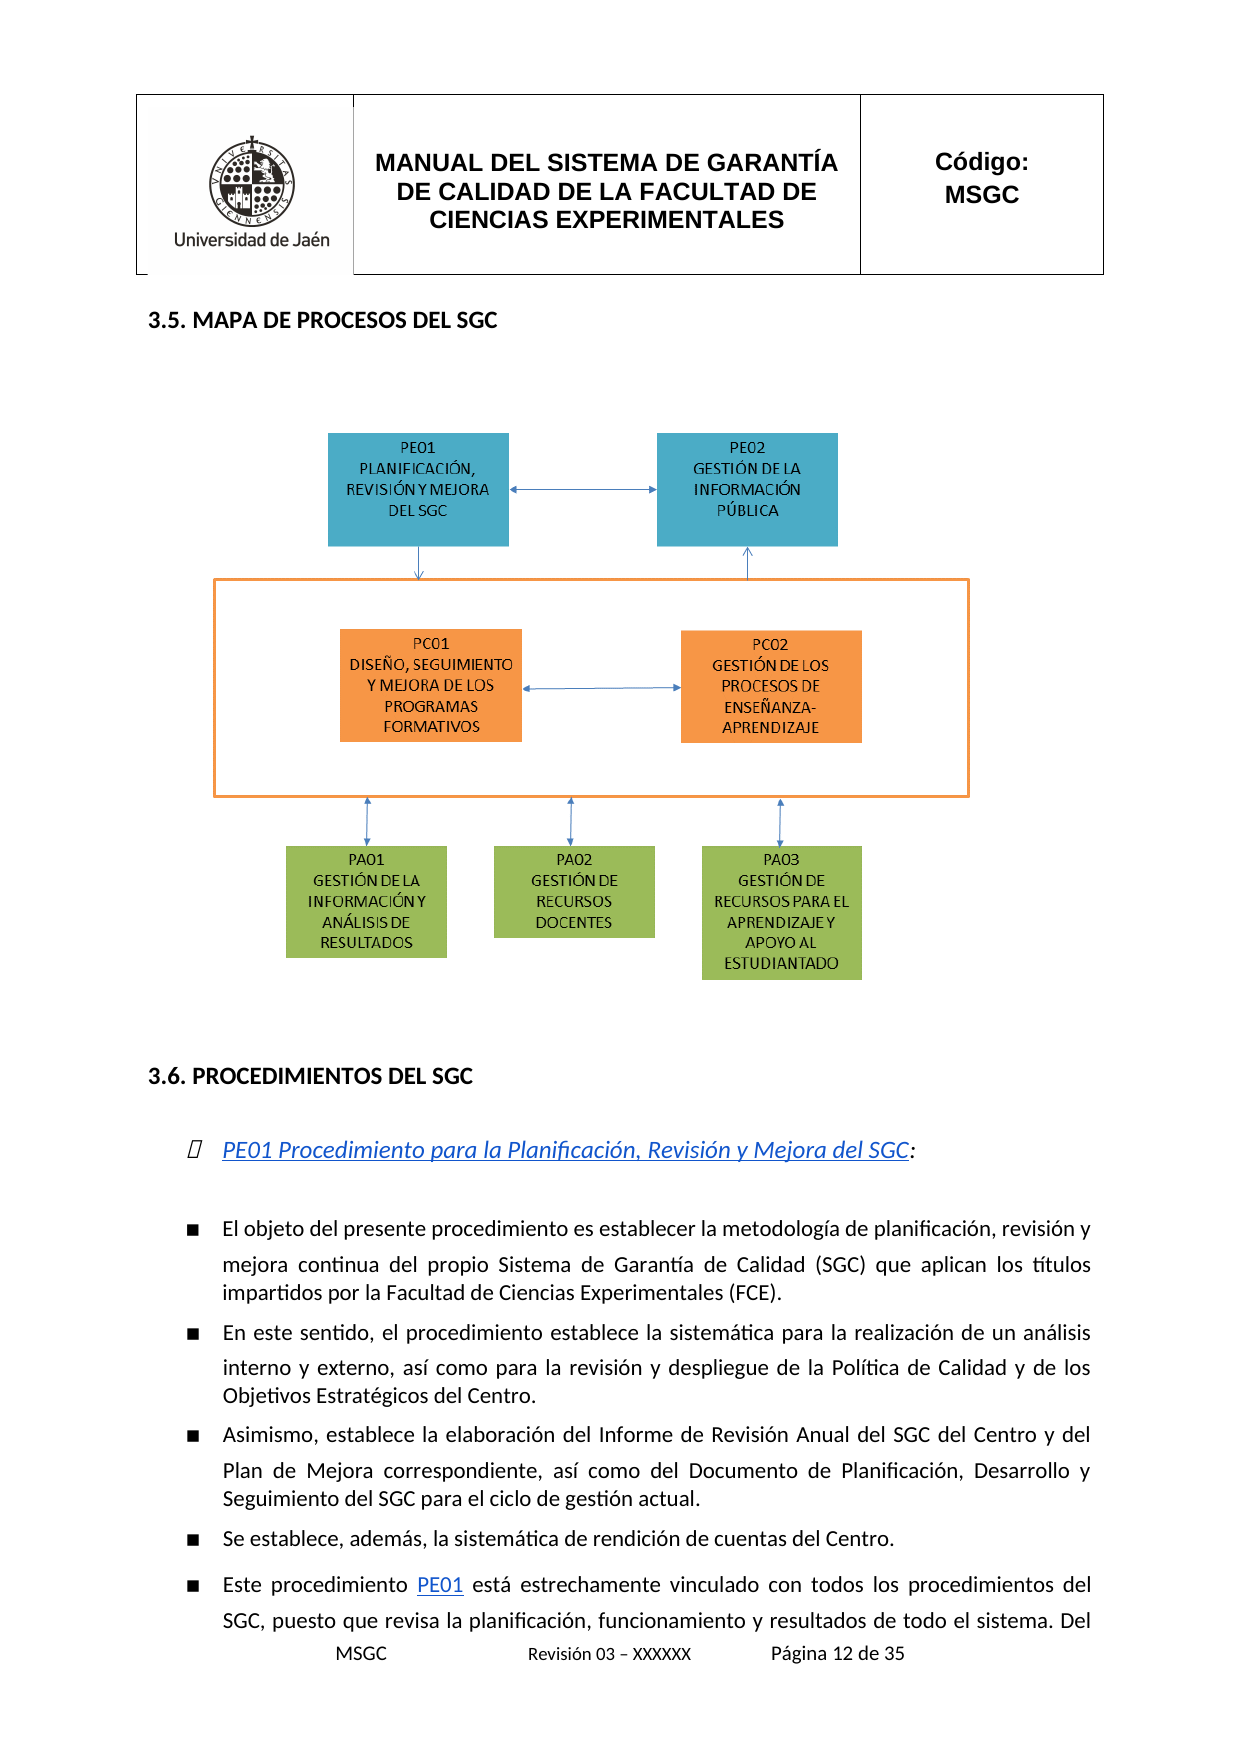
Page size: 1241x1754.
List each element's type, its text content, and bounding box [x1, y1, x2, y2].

list En este sentido, el procedimiento establece la sistemática para la realización de un análisis interno y externo, así como para la revisión y despliegue de la Política de Calidad y de los Objetivos Estratégicos del Centro. [185, 1306, 1092, 1409]
list PE01 Procedimiento para la Planificación, Revisión y Mejora del SGC: [185, 1121, 1092, 1172]
list Asimismo, establece la elaboración del Informe de Revisión Anual del SGC del Centro y del Plan de Mejora correspondiente, así como del Documento de Planificación, Desarrollo y Seguimiento del SGC para el ciclo de gestión actual. [185, 1409, 1092, 1512]
text 3.6. PROCEDIMIENTOS DEL SGC [148, 1060, 1092, 1091]
text 3.5. MAPA DE PROCESOS DEL SGC [148, 304, 1092, 335]
picture [147, 365, 1034, 1030]
list El objeto del presente procedimiento es establecer la metodología de planificación, revisión y mejora continua del propio Sistema de Garantía de Calidad (SGC) que aplican los títulos impartidos por la Facultad de Ciencias Experimentales (FCE). [185, 1203, 1092, 1306]
picture [147, 107, 354, 275]
list Se establece, además, la sistemática de rendición de cuentas del Centro. [185, 1512, 1092, 1559]
